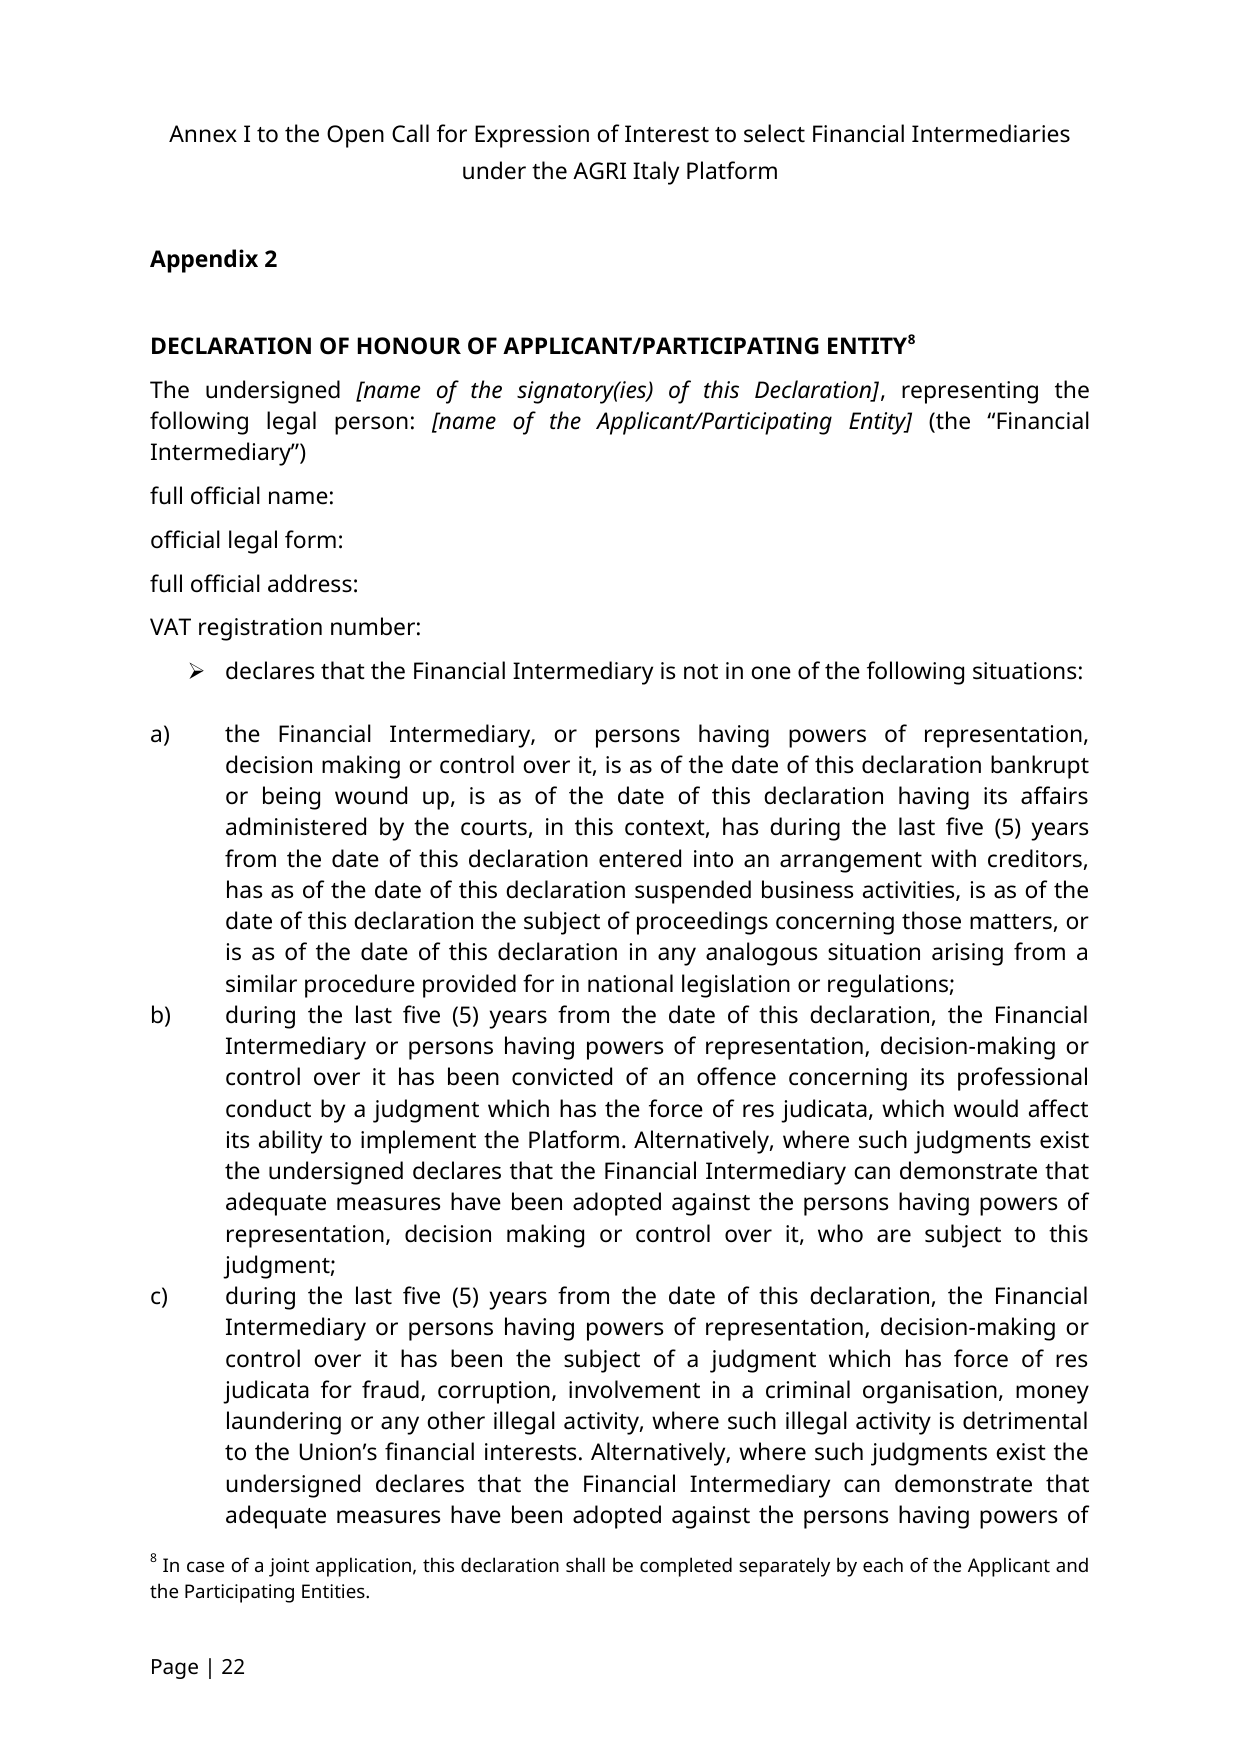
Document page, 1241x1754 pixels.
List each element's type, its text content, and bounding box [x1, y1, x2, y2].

text The undersigned [name of the signatory(ies) of this Declaration], representing the following legal person: [name of the Applicant/Participating Entity] (the “Financial Intermediary”) [150, 374, 1090, 467]
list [150, 1280, 1090, 1530]
list declares that the Financial Intermediary is not in one of the following situations: [187, 655, 1090, 686]
list the Financial Intermediary, or persons having powers of representation, decision making or control over it, is as of the date of this declaration bankrupt or being wound up, is as of the date of this declaration having its affairs administered by the courts, in this context, has during the last five (5) years from the date of this declaration entered into an arrangement with creditors, has as of the date of this declaration suspended business activities, is as of the date of this declaration the subject of proceedings concerning those matters, or is as of the date of this declaration in any analogous situation arising from a similar procedure provided for in national legislation or regulations; [150, 717, 1090, 999]
text DECLARATION OF HONOUR OF APPLICANT/PARTICIPATING ENTITY [150, 330, 1090, 361]
text full official name: [150, 480, 1090, 511]
text official legal form: [150, 524, 1090, 555]
list during the last five (5) years from the date of this declaration, the Financial Intermediary or persons having powers of representation, decision-making or control over it has been convicted of an offence concerning its professional conduct by a judgment which has the force of res judicata, which would affect its ability to implement the Platform. Alternatively, where such judgments exist the undersigned declares that the Financial Intermediary can demonstrate that adequate measures have been adopted against the persons having powers of representation, decision making or control over it, who are subject to this judgment; [150, 999, 1090, 1280]
text VAT registration number: [150, 611, 1090, 642]
text full official address: [150, 567, 1090, 599]
text Appendix 2 [150, 242, 1090, 274]
